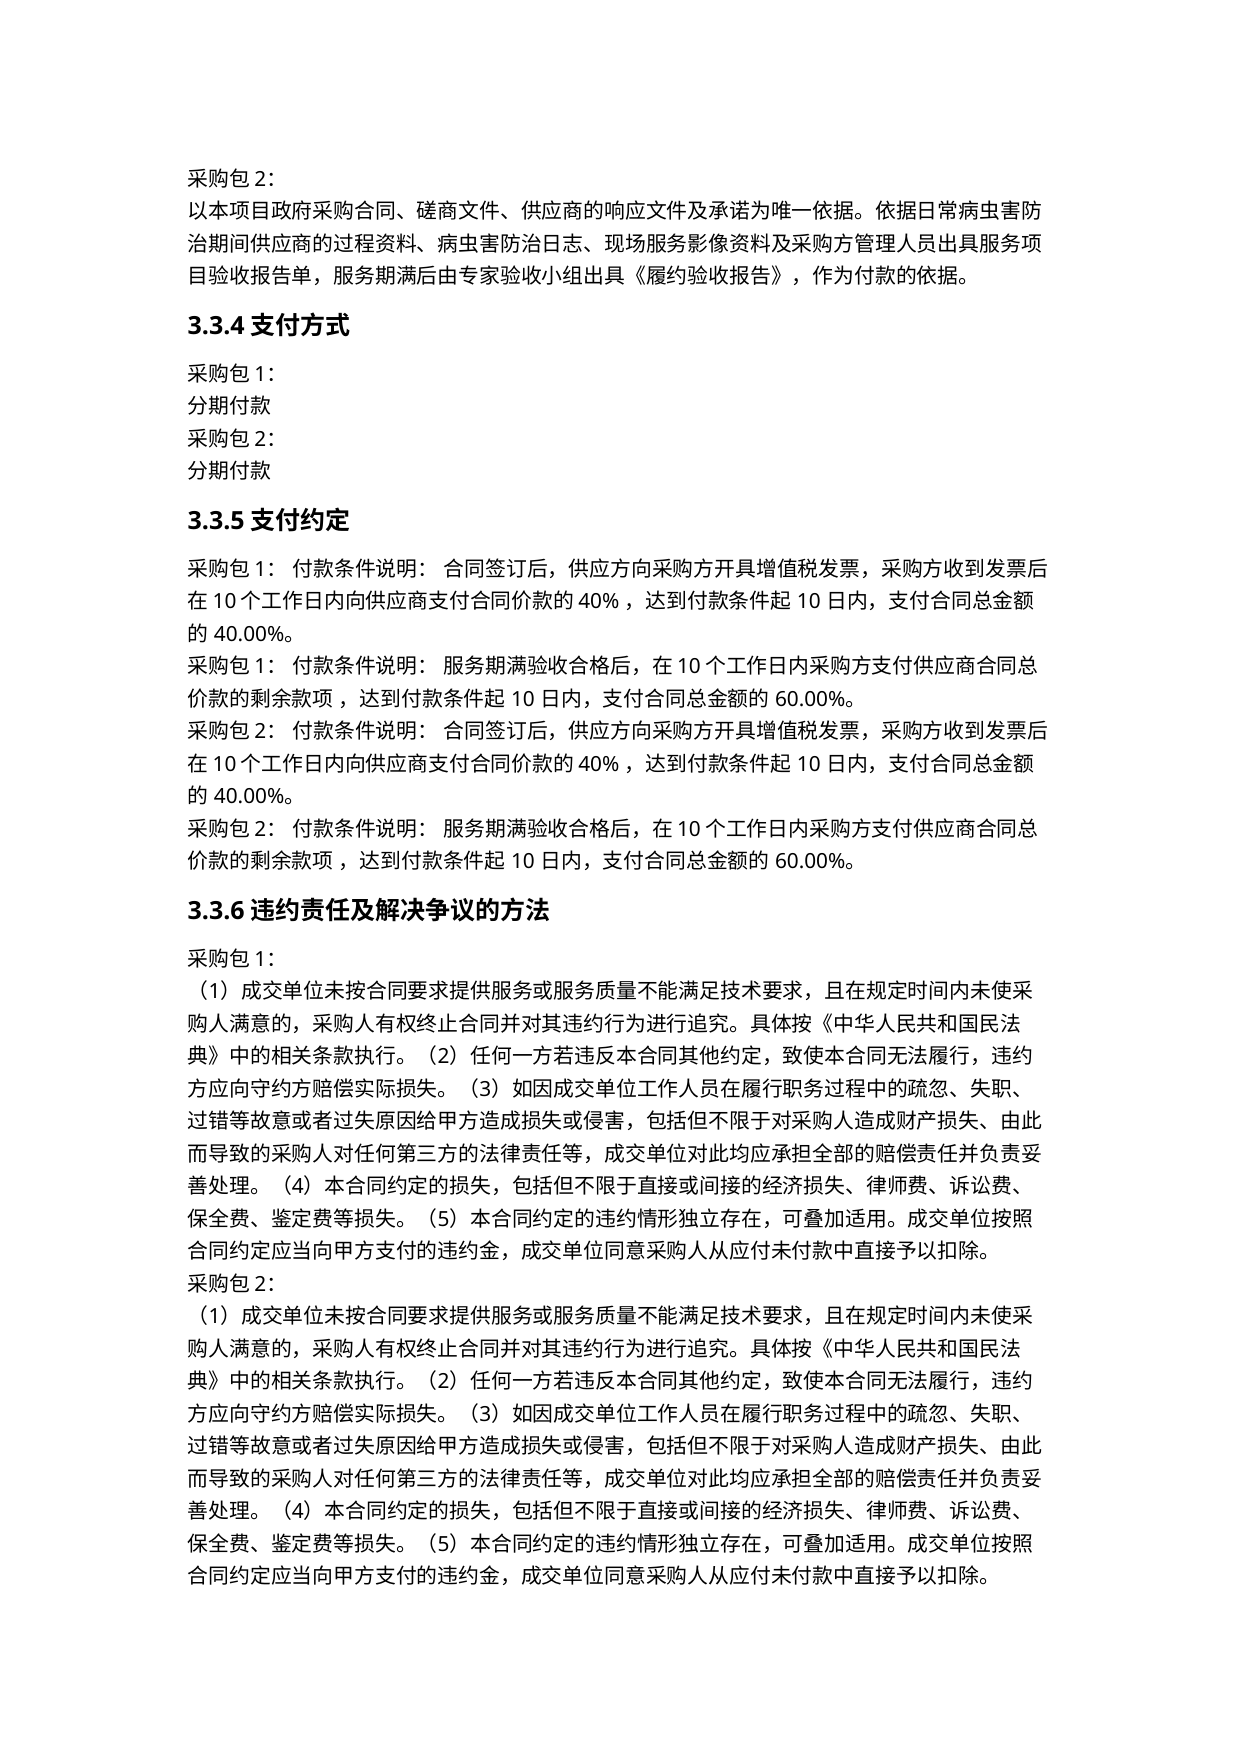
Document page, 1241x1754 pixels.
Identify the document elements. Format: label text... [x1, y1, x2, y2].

text （1）成交单位未按合同要求提供服务或服务质量不能满足技术要求，且在规定时间内未使采购人满意的，采购人有权终止合同并对其违约行为进行追究。具体按《中华人民共和国民法典》中的相关条款执行。（2）任何一方若违反本合同其他约定，致使本合同无法履行，违约方应向守约方赔偿实际损失。（3）如因成交单位工作人员在履行职务过程中的疏忽、失职、过错等故意或者过失原因给甲方造成损失或侵害，包括但不限于对采购人造成财产损失、由此而导致的采购人对任何第三方的法律责任等，成交单位对此均应承担全部的赔偿责任并负责妥善处理。（4）本合同约定的损失，包括但不限于直接或间接的经济损失、律师费、诉讼费、保全费、鉴定费等损失。（5）本合同约定的违约情形独立存在，可叠加适用。成交单位按照合同约定应当向甲方支付的违约金，成交单位同意采购人从应付未付款中直接予以扣除。 [187, 1299, 1053, 1592]
text （1）成交单位未按合同要求提供服务或服务质量不能满足技术要求，且在规定时间内未使采购人满意的，采购人有权终止合同并对其违约行为进行追究。具体按《中华人民共和国民法典》中的相关条款执行。（2）任何一方若违反本合同其他约定，致使本合同无法履行，违约方应向守约方赔偿实际损失。（3）如因成交单位工作人员在履行职务过程中的疏忽、失职、过错等故意或者过失原因给甲方造成损失或侵害，包括但不限于对采购人造成财产损失、由此而导致的采购人对任何第三方的法律责任等，成交单位对此均应承担全部的赔偿责任并负责妥善处理。（4）本合同约定的损失，包括但不限于直接或间接的经济损失、律师费、诉讼费、保全费、鉴定费等损失。（5）本合同约定的违约情形独立存在，可叠加适用。成交单位按照合同约定应当向甲方支付的违约金，成交单位同意采购人从应付未付款中直接予以扣除。 [187, 974, 1053, 1267]
text 采购包2： [187, 1267, 1053, 1299]
text 3.3.6违约责任及解决争议的方法 [187, 877, 1053, 942]
text 3.3.4支付方式 [187, 292, 1053, 357]
text 采购包1： 付款条件说明： 合同签订后，供应方向采购方开具增值税发票，采购方收到发票后在10个工作日内向供应商支付合同价款的40% ，达到付款条件起 10 日内，支付合同总金额的 40.00%。 [187, 552, 1053, 649]
text 采购包1： [187, 357, 1053, 389]
text 采购包2： [187, 162, 1053, 194]
text 采购包2： [187, 422, 1053, 454]
text 分期付款 [187, 389, 1053, 422]
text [187, 194, 1053, 292]
text 采购包2： 付款条件说明： 服务期满验收合格后，在10个工作日内采购方支付供应商合同总价款的剩余款项 ，达到付款条件起 10 日内，支付合同总金额的 60.00%。 [187, 812, 1053, 877]
text 3.3.5支付约定 [187, 487, 1053, 552]
text 采购包2： 付款条件说明： 合同签订后，供应方向采购方开具增值税发票，采购方收到发票后在10个工作日内向供应商支付合同价款的40% ，达到付款条件起 10 日内，支付合同总金额的 40.00%。 [187, 714, 1053, 812]
text 采购包1： 付款条件说明： 服务期满验收合格后，在10个工作日内采购方支付供应商合同总价款的剩余款项 ，达到付款条件起 10 日内，支付合同总金额的 60.00%。 [187, 649, 1053, 714]
text 采购包1： [187, 942, 1053, 974]
text 分期付款 [187, 454, 1053, 487]
